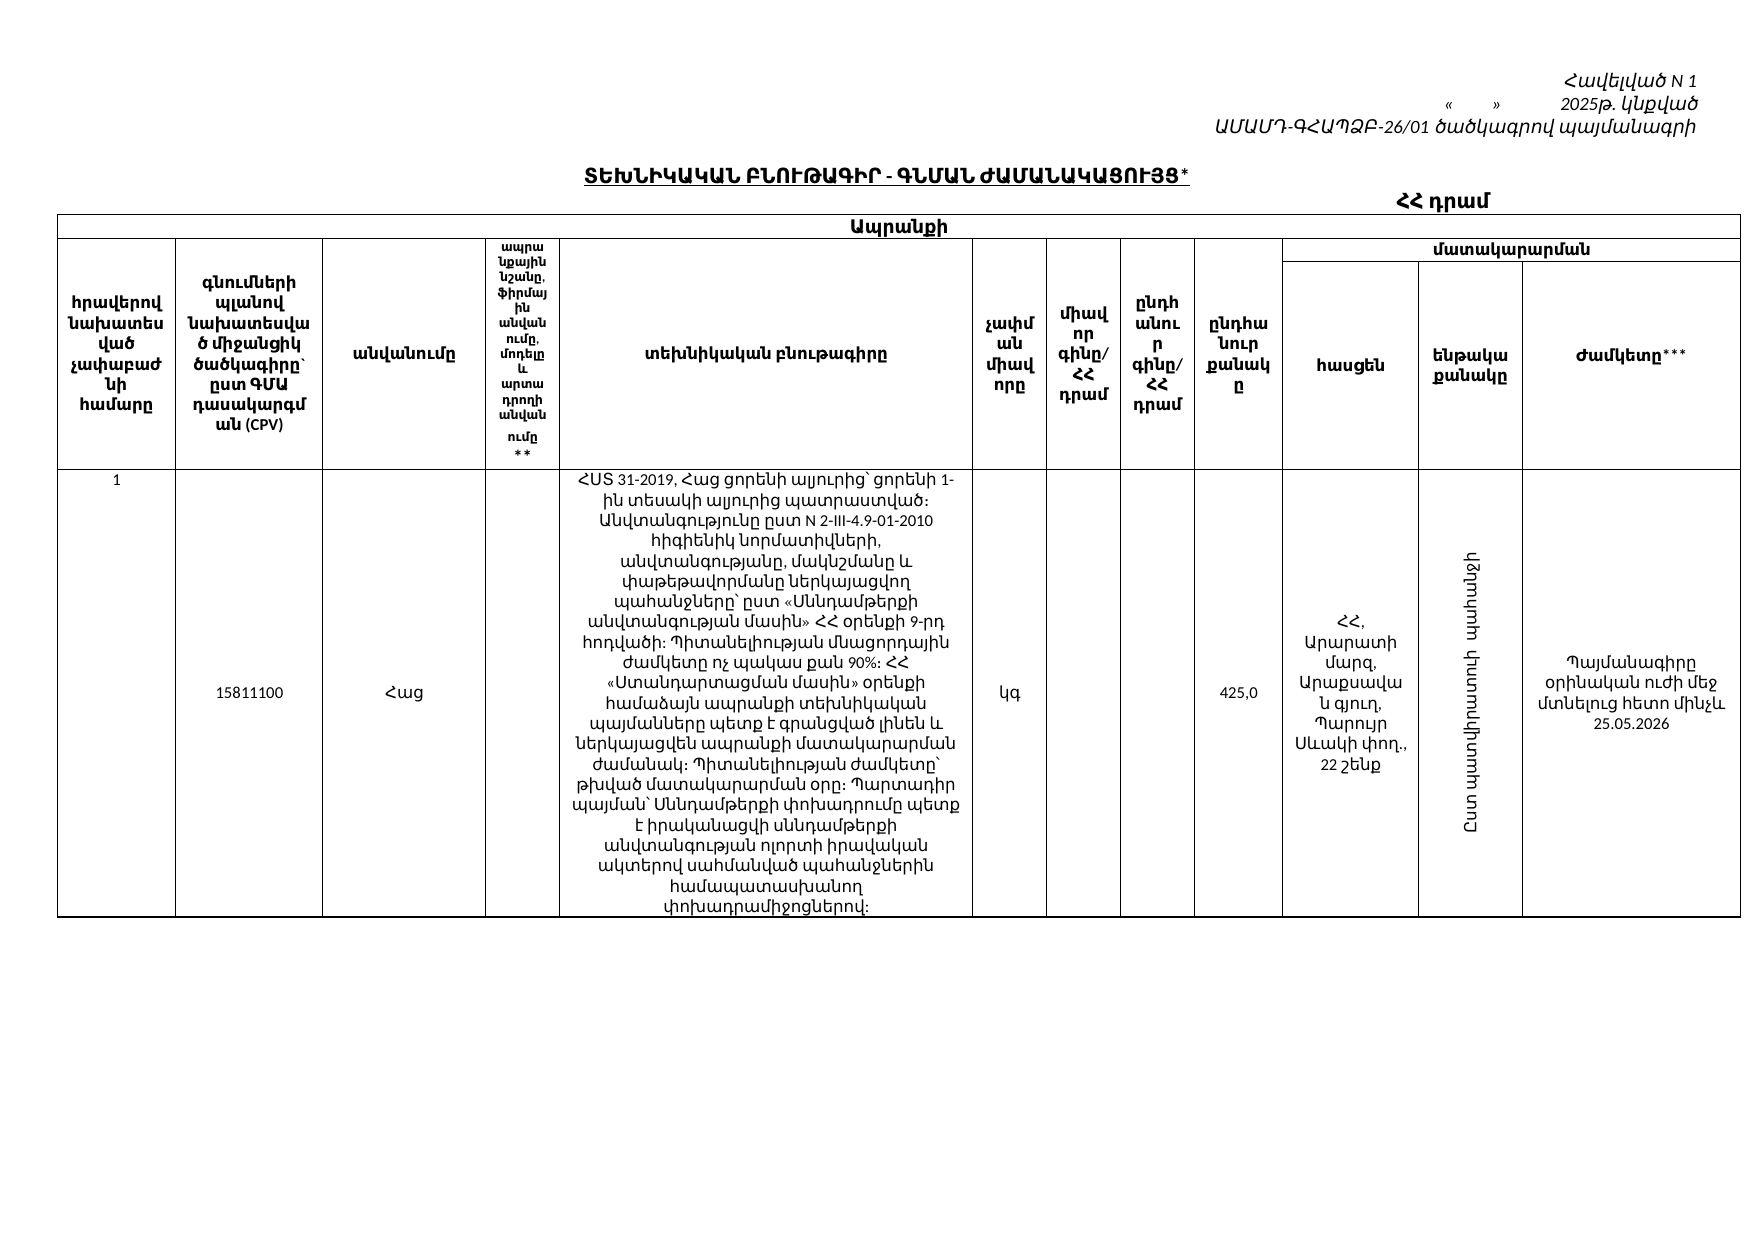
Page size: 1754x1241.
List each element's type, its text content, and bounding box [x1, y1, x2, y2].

table_cell հասցեն [1283, 262, 1418, 468]
text ՏԵԽՆԻԿԱԿԱՆ ԲՆՈՒԹԱԳԻՐ - ԳՆՄԱՆ ԺԱՄԱՆԱԿԱՑՈՒՅՑ* [75, 163, 1698, 188]
table_cell ընդհանուր գինը/ՀՀ դրամ [1121, 239, 1194, 468]
table_cell Ժամկետը*** [1523, 262, 1740, 468]
table_cell [1121, 470, 1194, 916]
table_cell ապրանքային նշանը, ֆիրմային անվանումը, մոդելը և արտադրողի անվանումը ** [486, 239, 559, 468]
text ԱՄԱՄԴ-ԳՀԱՊՁԲ-26/01 ծածկագրով պայմանագրի [75, 115, 1698, 138]
table_cell կգ [973, 470, 1046, 916]
table_cell 15811100 [176, 470, 322, 916]
table_cell միավոր գինը/ՀՀ դրամ [1047, 239, 1120, 468]
table_cell ՀՍՏ 31-2019, Հաց ցորենի ալյուրից՝ ցորենի 1-ին տեսակի ալյուրից պատրաստված։ Անվտանգությունը ըստ N 2-III-4.9-01-2010 հիգիենիկ նորմատիվների, անվտանգությանը, մակնշմանը և փաթեթավորմանը ներկայացվող պահանջները՝ ըստ Սննդամթերքի անվտանգության մասին ՀՀ օրենքի 9-րդ հոդվածի: Պիտանելիության մնացորդային ժամկետը ոչ պակաս քան 90%։ ՀՀ «Ստանդարտացման մասին» օրենքի համաձայն ապրանքի տեխնիկական պայմանները պետք է գրանցված լինեն և ներկայացվեն ապրանքի մատակարարման ժամանակ։ Պիտանելիության ժամկետը՝ թխված մատակարարման օրը։ Պարտադիր պայման՝ Սննդամթերքի փոխադրումը պետք է իրականացվի սննդամթերքի անվտանգության ոլորտի իրավական ակտերով սահմանված պահանջներին համապատասխանող փոխադրամիջոցներով: [560, 470, 972, 916]
table_cell 425,0 [1195, 470, 1282, 916]
table_cell անվանումը [323, 239, 485, 468]
table_cell Հաց [323, 470, 485, 916]
table_cell տեխնիկական բնութագիրը [560, 239, 972, 468]
table_cell 1 [58, 470, 175, 916]
table_cell ենթակա քանակը [1419, 262, 1522, 468]
table_cell մատակարարման [1283, 239, 1740, 261]
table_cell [1419, 470, 1522, 916]
table_cell գնումների պլանով նախատեսված միջանցիկ ծածկագիրը` ըստ ԳՄԱ դասակարգման (CPV) [176, 239, 322, 468]
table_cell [1523, 470, 1740, 916]
table_header Ապրանքի [58, 215, 1740, 238]
table_cell ընդհանուր քանակը [1195, 239, 1282, 468]
table_cell [1047, 470, 1120, 916]
table_cell չափման միավորը [973, 239, 1046, 468]
table_cell հրավերով նախատեսված չափաբաժնի համարը [58, 239, 175, 468]
table_cell [486, 470, 559, 916]
text Հավելված N 1 [75, 69, 1698, 92]
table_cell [1283, 470, 1418, 916]
text « » 2025թ. կնքված [75, 92, 1698, 115]
text ՀՀ դրամ [75, 188, 1698, 214]
